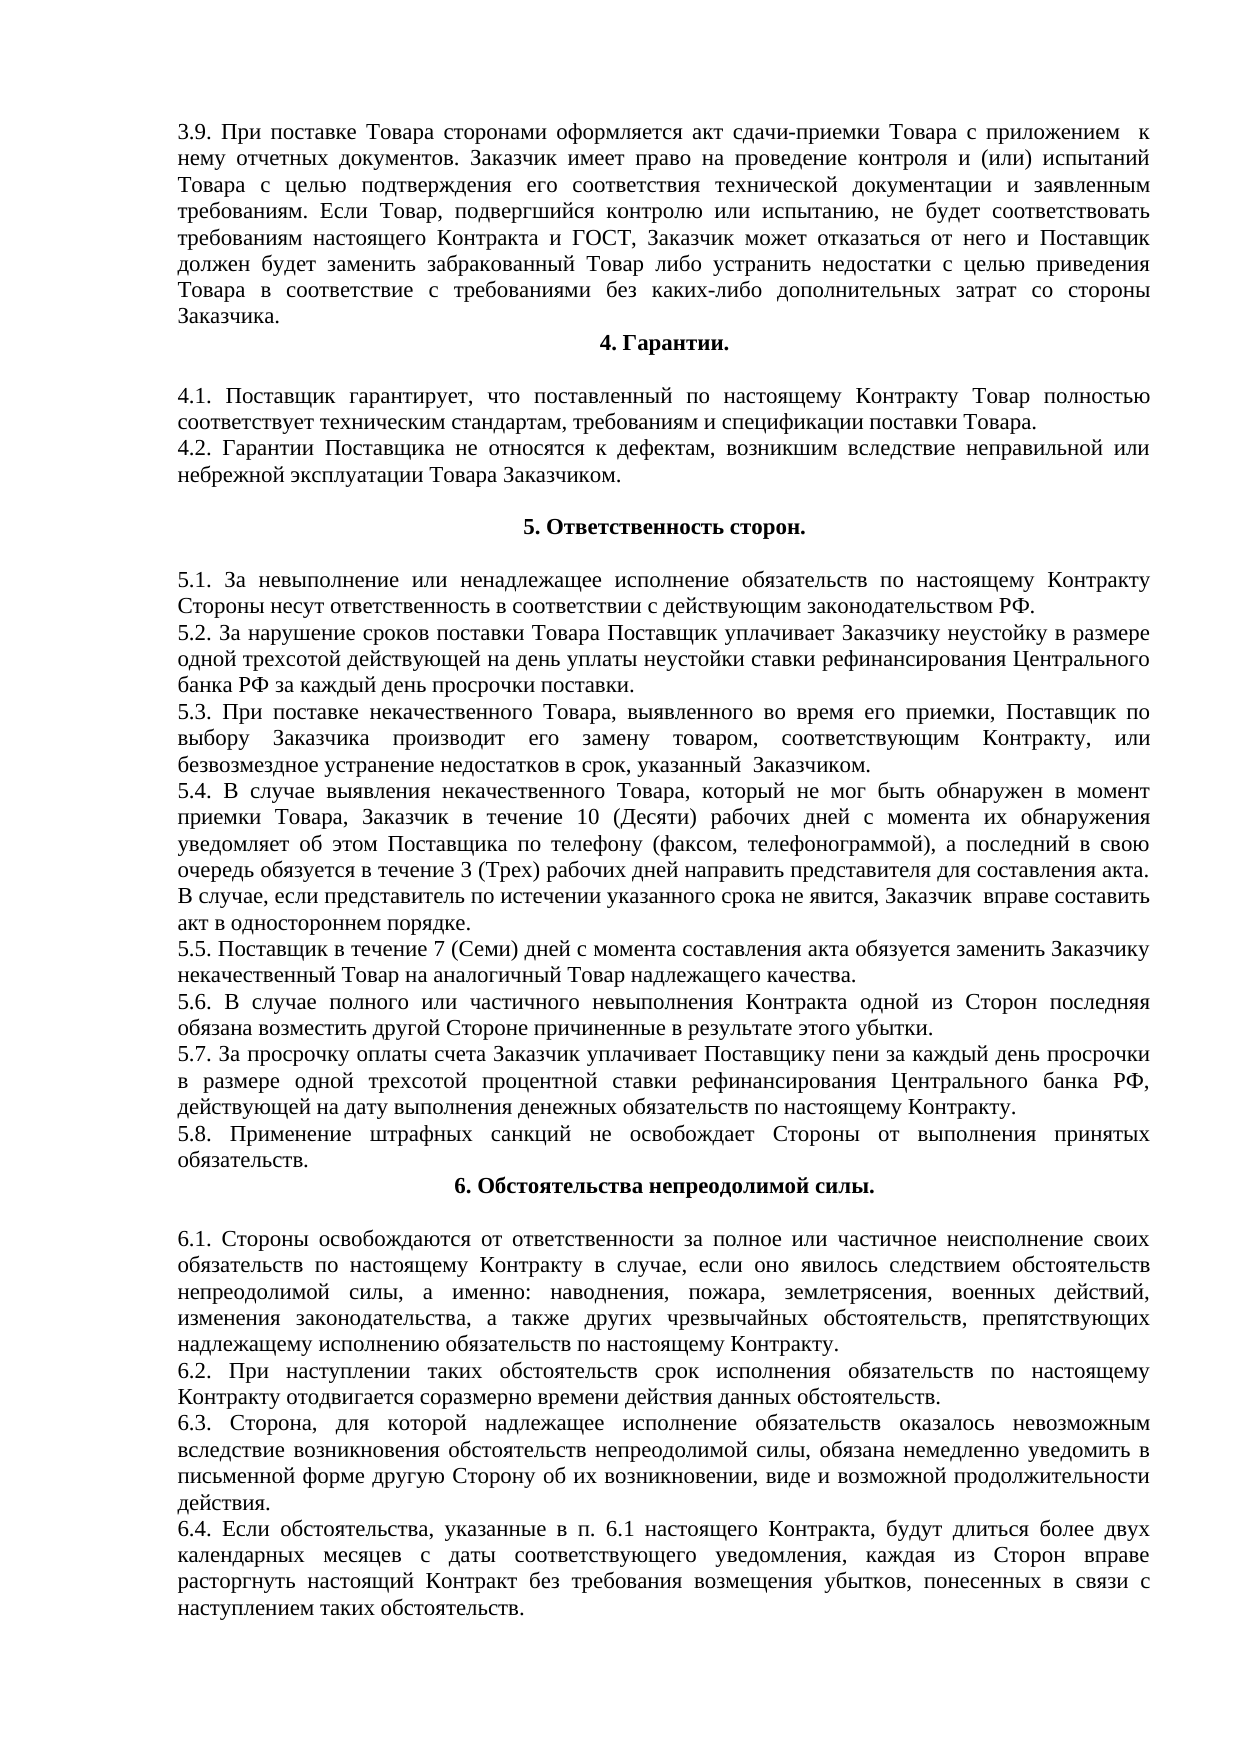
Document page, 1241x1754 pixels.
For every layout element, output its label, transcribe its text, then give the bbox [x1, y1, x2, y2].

text 5.2. За нарушение сроков поставки Товара Поставщик уплачивает Заказчику неустойку в размере одной трехсотой действующей на день уплаты неустойки ставки рефинансирования Центрального банка РФ за каждый день просрочки поставки. [177, 619, 1152, 698]
text 5.7. За просрочку оплаты счета Заказчик уплачивает Поставщику пени за каждый день просрочки в размере одной трехсотой процентной ставки рефинансирования Центрального банка РФ, действующей на дату выполнения денежных обязательств по настоящему Контракту. [177, 1041, 1152, 1119]
text 5.6. В случае полного или частичного невыполнения Контракта одной из Сторон последняя обязана возместить другой Стороне причиненные в результате этого убытки. [177, 988, 1152, 1041]
text 5.3. При поставке некачественного Товара, выявленного во время его приемки, Поставщик по выбору Заказчика производит его замену товаром, соответствующим Контракту, или безвозмездное устранение недостатков в срок, указанный Заказчиком. [177, 698, 1152, 777]
text 6. Обстоятельства непреодолимой силы. [177, 1172, 1152, 1199]
text 5.1. За невыполнение или ненадлежащее исполнение обязательств по настоящему Контракту Стороны несут ответственность в соответствии с действующим законодательством РФ. [177, 566, 1152, 619]
text 6.4. Если обстоятельства, указанные в п. 6.1 настоящего Контракта, будут длиться более двух календарных месяцев с даты соответствующего уведомления, каждая из Сторон вправе расторгнуть настоящий Контракт без требования возмещения убытков, понесенных в связи с наступлением таких обстоятельств. [177, 1515, 1152, 1620]
text 4.2. Гарантии Поставщика не относятся к дефектам, возникшим вследствие неправильной или небрежной эксплуатации Товара Заказчиком. [177, 434, 1152, 487]
text 6.2. При наступлении таких обстоятельств срок исполнения обязательств по настоящему Контракту отодвигается соразмерно времени действия данных обстоятельств. [177, 1357, 1152, 1409]
text 4. Гарантии. [177, 329, 1152, 355]
text 5. Ответственность сторон. [177, 513, 1152, 540]
text 5.4. В случае выявления некачественного Товара, который не мог быть обнаружен в момент приемки Товара, Заказчик в течение 10 (Десяти) рабочих дней с момента их обнаружения уведомляет об этом Поставщика по телефону (факсом, телефонограммой), а последний в свою очередь обязуется в течение 3 (Трех) рабочих дней направить представителя для составления акта. В случае, если представитель по истечении указанного срока не явится, Заказчик вправе составить акт в одностороннем порядке. [177, 777, 1152, 935]
text 5.8. Применение штрафных санкций не освобождает Стороны от выполнения принятых обязательств. [177, 1119, 1152, 1172]
text 4.1. Поставщик гарантирует, что поставленный по настоящему Контракту Товар полностью соответствует техническим стандартам, требованиям и спецификации поставки Товара. [177, 382, 1152, 434]
text 5.5. Поставщик в течение 7 (Семи) дней с момента составления акта обязуется заменить Заказчику некачественный Товар на аналогичный Товар надлежащего качества. [177, 935, 1152, 988]
text 6.1. Стороны освобождаются от ответственности за полное или частичное неисполнение своих обязательств по настоящему Контракту в случае, если оно явилось следствием обстоятельств непреодолимой силы, а именно: наводнения, пожара, землетрясения, военных действий, изменения законодательства, а также других чрезвычайных обстоятельств, препятствующих надлежащему исполнению обязательств по настоящему Контракту. [177, 1225, 1152, 1357]
text 3.9. При поставке Товара сторонами оформляется акт сдачи-приемки Товара с приложением к нему отчетных документов. Заказчик имеет право на проведение контроля и (или) испытаний Товара с целью подтверждения его соответствия технической документации и заявленным требованиям. Если Товар, подвергшийся контролю или испытанию, не будет соответствовать требованиям настоящего Контракта и ГОСТ, Заказчик может отказаться от него и Поставщик должен будет заменить забракованный Товар либо устранить недостатки с целью приведения Товара в соответствие с требованиями без каких-либо дополнительных затрат со стороны Заказчика. [177, 118, 1152, 329]
text 6.3. Сторона, для которой надлежащее исполнение обязательств оказалось невозможным вследствие возникновения обстоятельств непреодолимой силы, обязана немедленно уведомить в письменной форме другую Сторону об их возникновении, виде и возможной продолжительности действия. [177, 1409, 1152, 1515]
